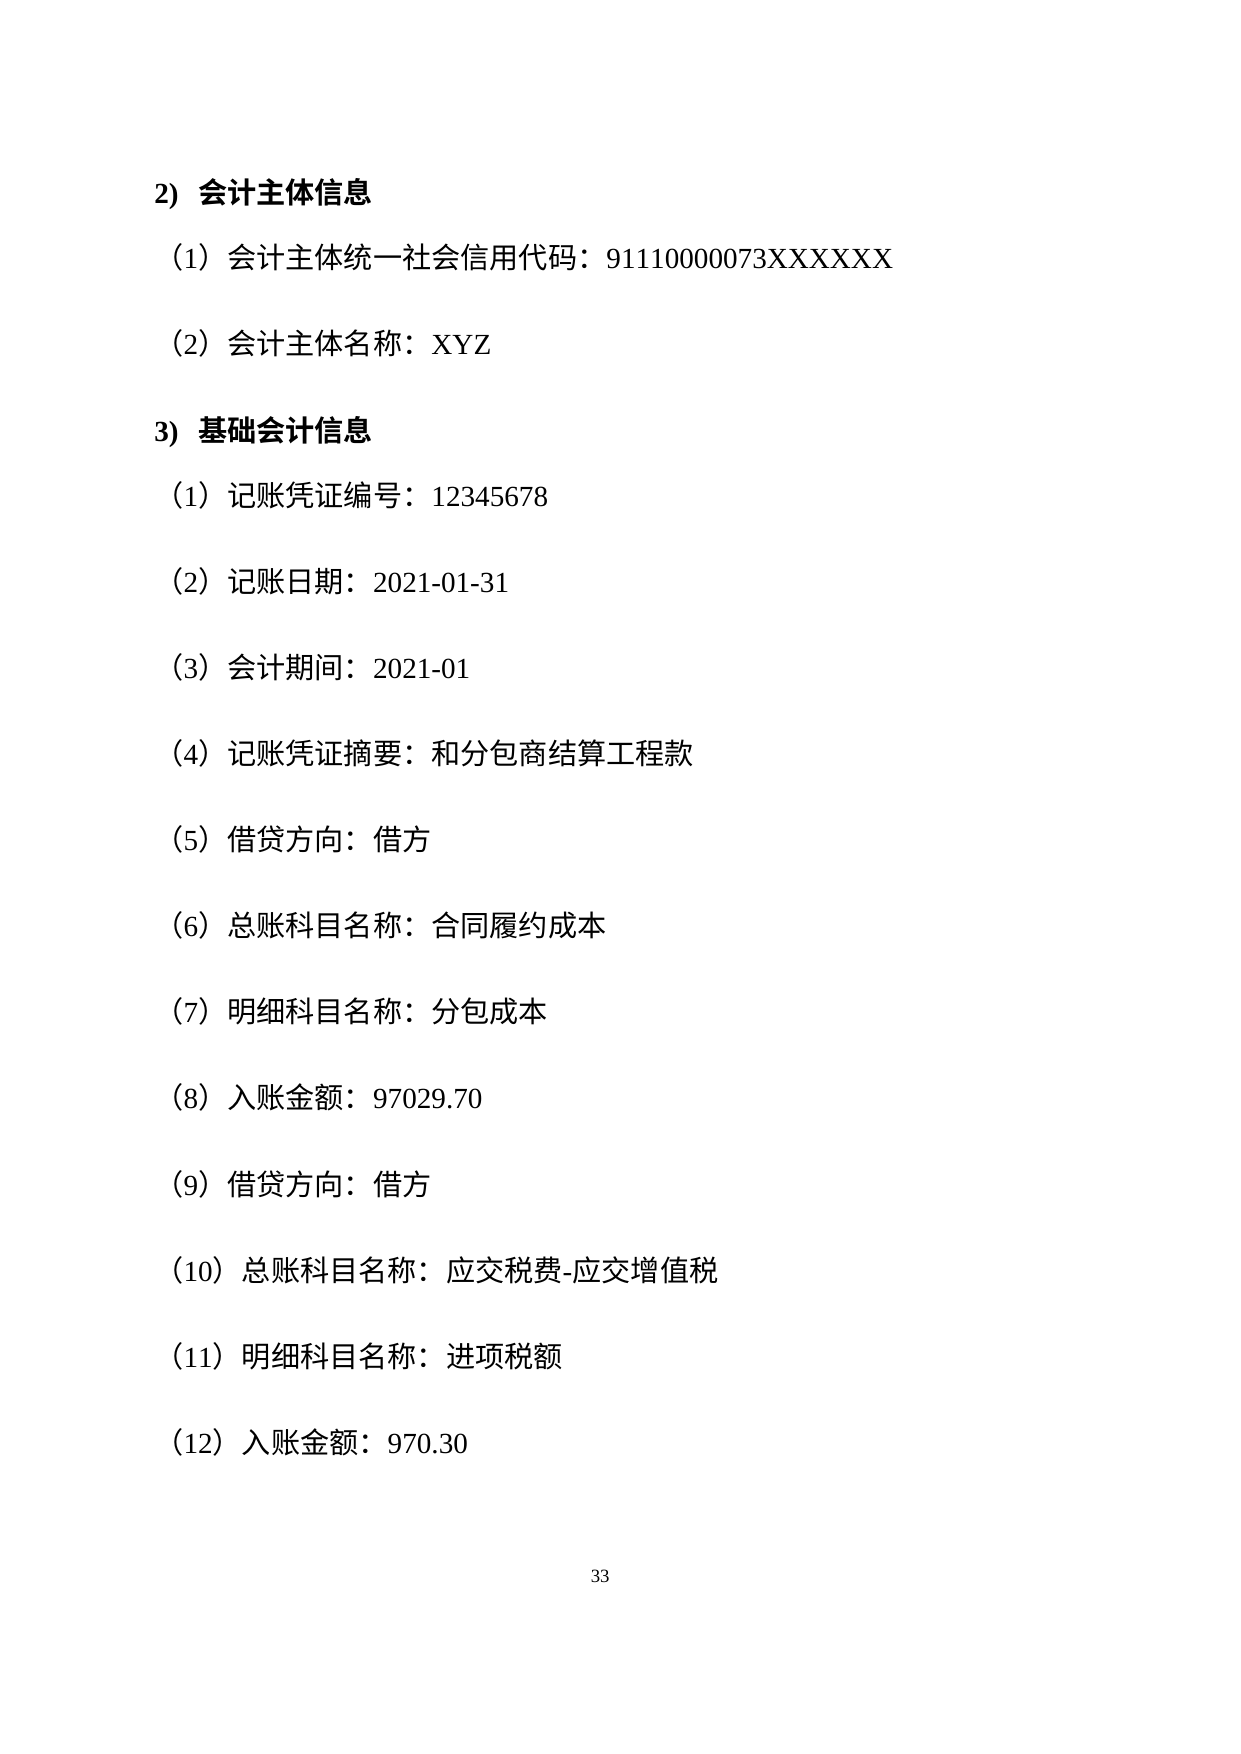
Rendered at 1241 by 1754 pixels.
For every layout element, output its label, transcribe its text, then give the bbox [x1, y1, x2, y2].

text （5）借贷方向：借方 [96, 805, 1104, 870]
text （11）明细科目名称：进项税额 [96, 1322, 1104, 1387]
list 会计主体信息 [154, 158, 1104, 223]
text （4）记账凭证摘要：和分包商结算工程款 [96, 719, 1104, 784]
text （3）会计期间：2021-01 [96, 633, 1104, 698]
text （2）会计主体名称：XYZ [154, 309, 1104, 374]
list 基础会计信息 [154, 396, 1104, 461]
text （6）总账科目名称：合同履约成本 [96, 891, 1104, 956]
text （7）明细科目名称：分包成本 [96, 978, 1104, 1043]
text （1）会计主体统一社会信用代码：91110000073XXXXXX [154, 223, 1104, 288]
text （12）入账金额：970.30 [96, 1408, 1104, 1473]
text （9）借贷方向：借方 [96, 1150, 1104, 1215]
text （1）记账凭证编号：12345678 [96, 461, 1104, 526]
text （2）记账日期：2021-01-31 [96, 547, 1104, 612]
text （8）入账金额：97029.70 [96, 1064, 1104, 1129]
text （10）总账科目名称：应交税费-应交增值税 [96, 1236, 1104, 1301]
